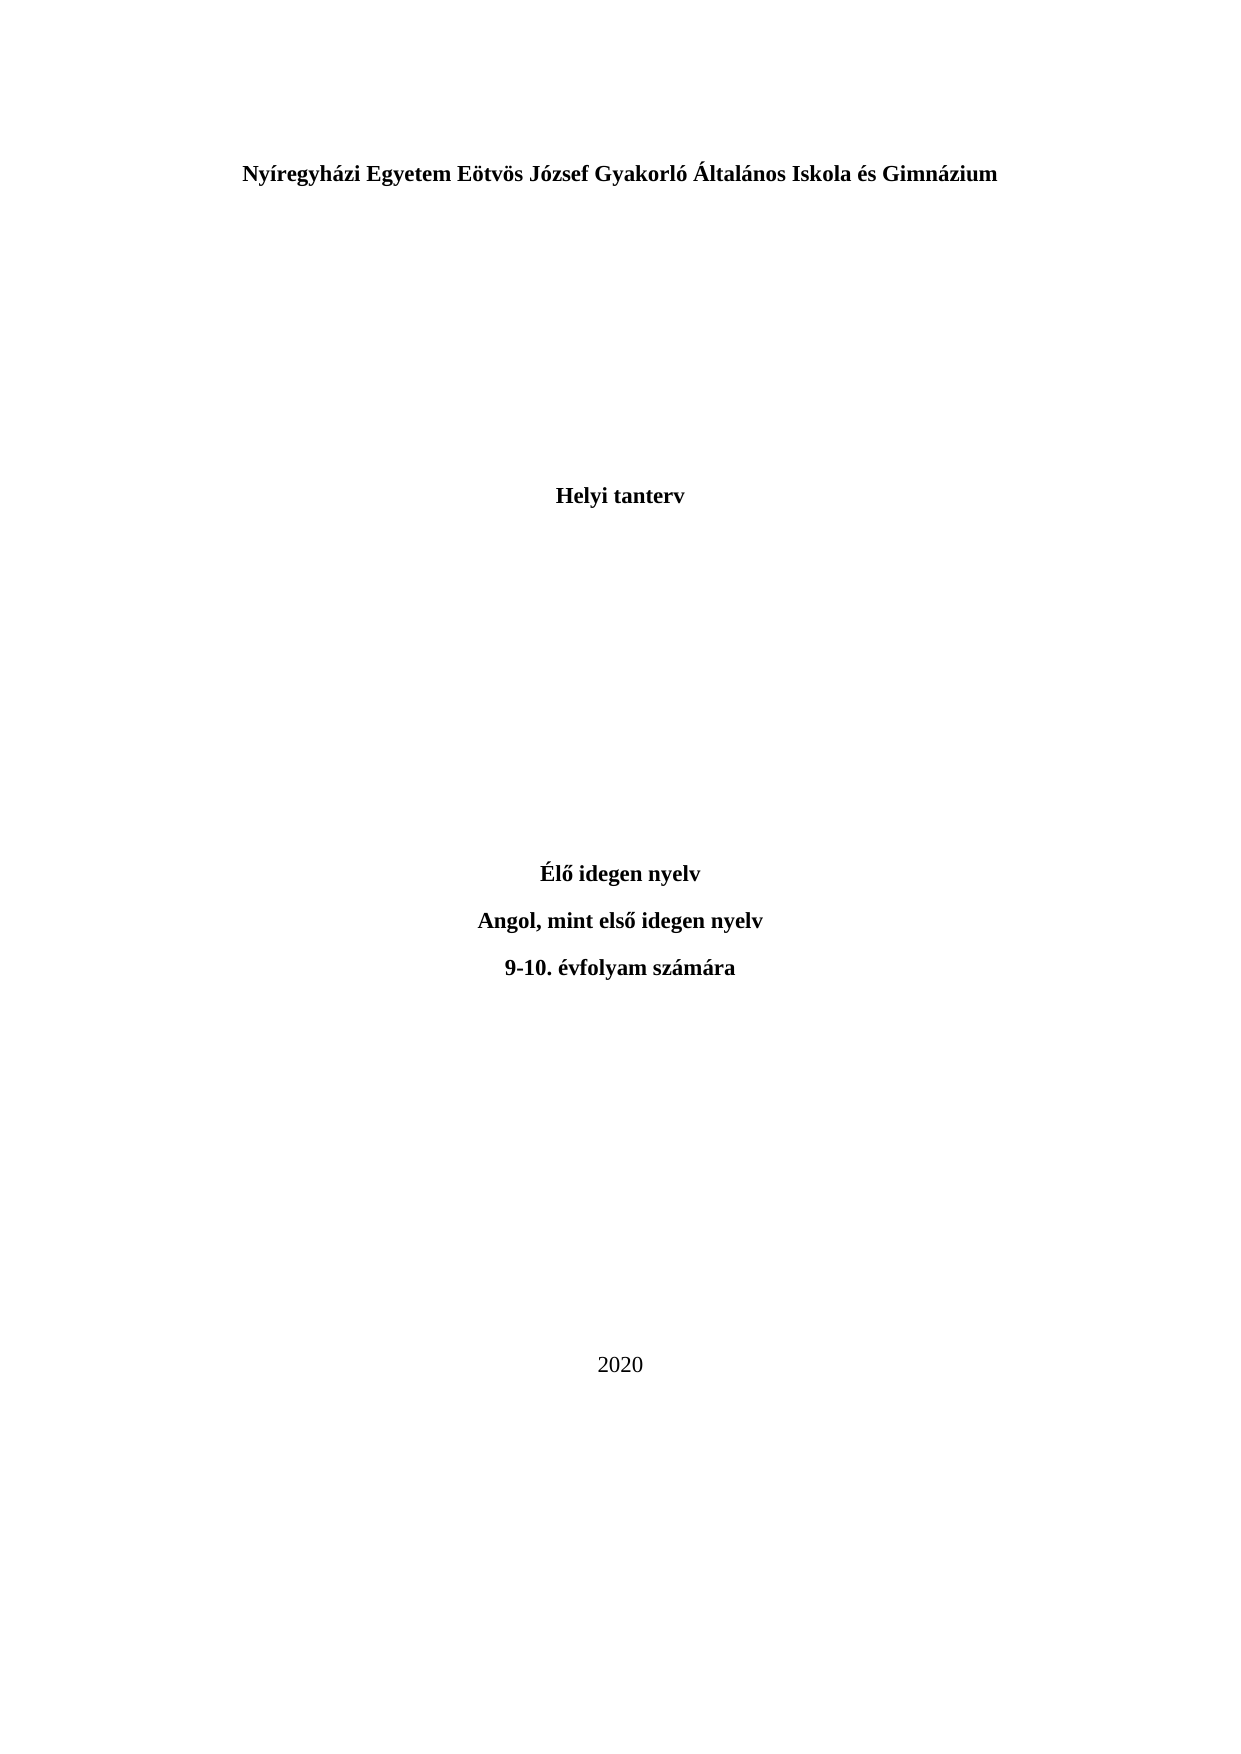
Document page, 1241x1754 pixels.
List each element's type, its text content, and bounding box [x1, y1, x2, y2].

text 2020 [148, 1351, 1093, 1377]
text Angol, mint első idegen nyelv [148, 907, 1093, 933]
text Élő idegen nyelv [148, 859, 1093, 886]
text 9-10. évfolyam számára [148, 954, 1093, 980]
text Helyi tanterv [148, 482, 1093, 508]
text Nyíregyházi Egyetem Eötvös József Gyakorló Általános Iskola és Gimnázium [148, 160, 1093, 186]
